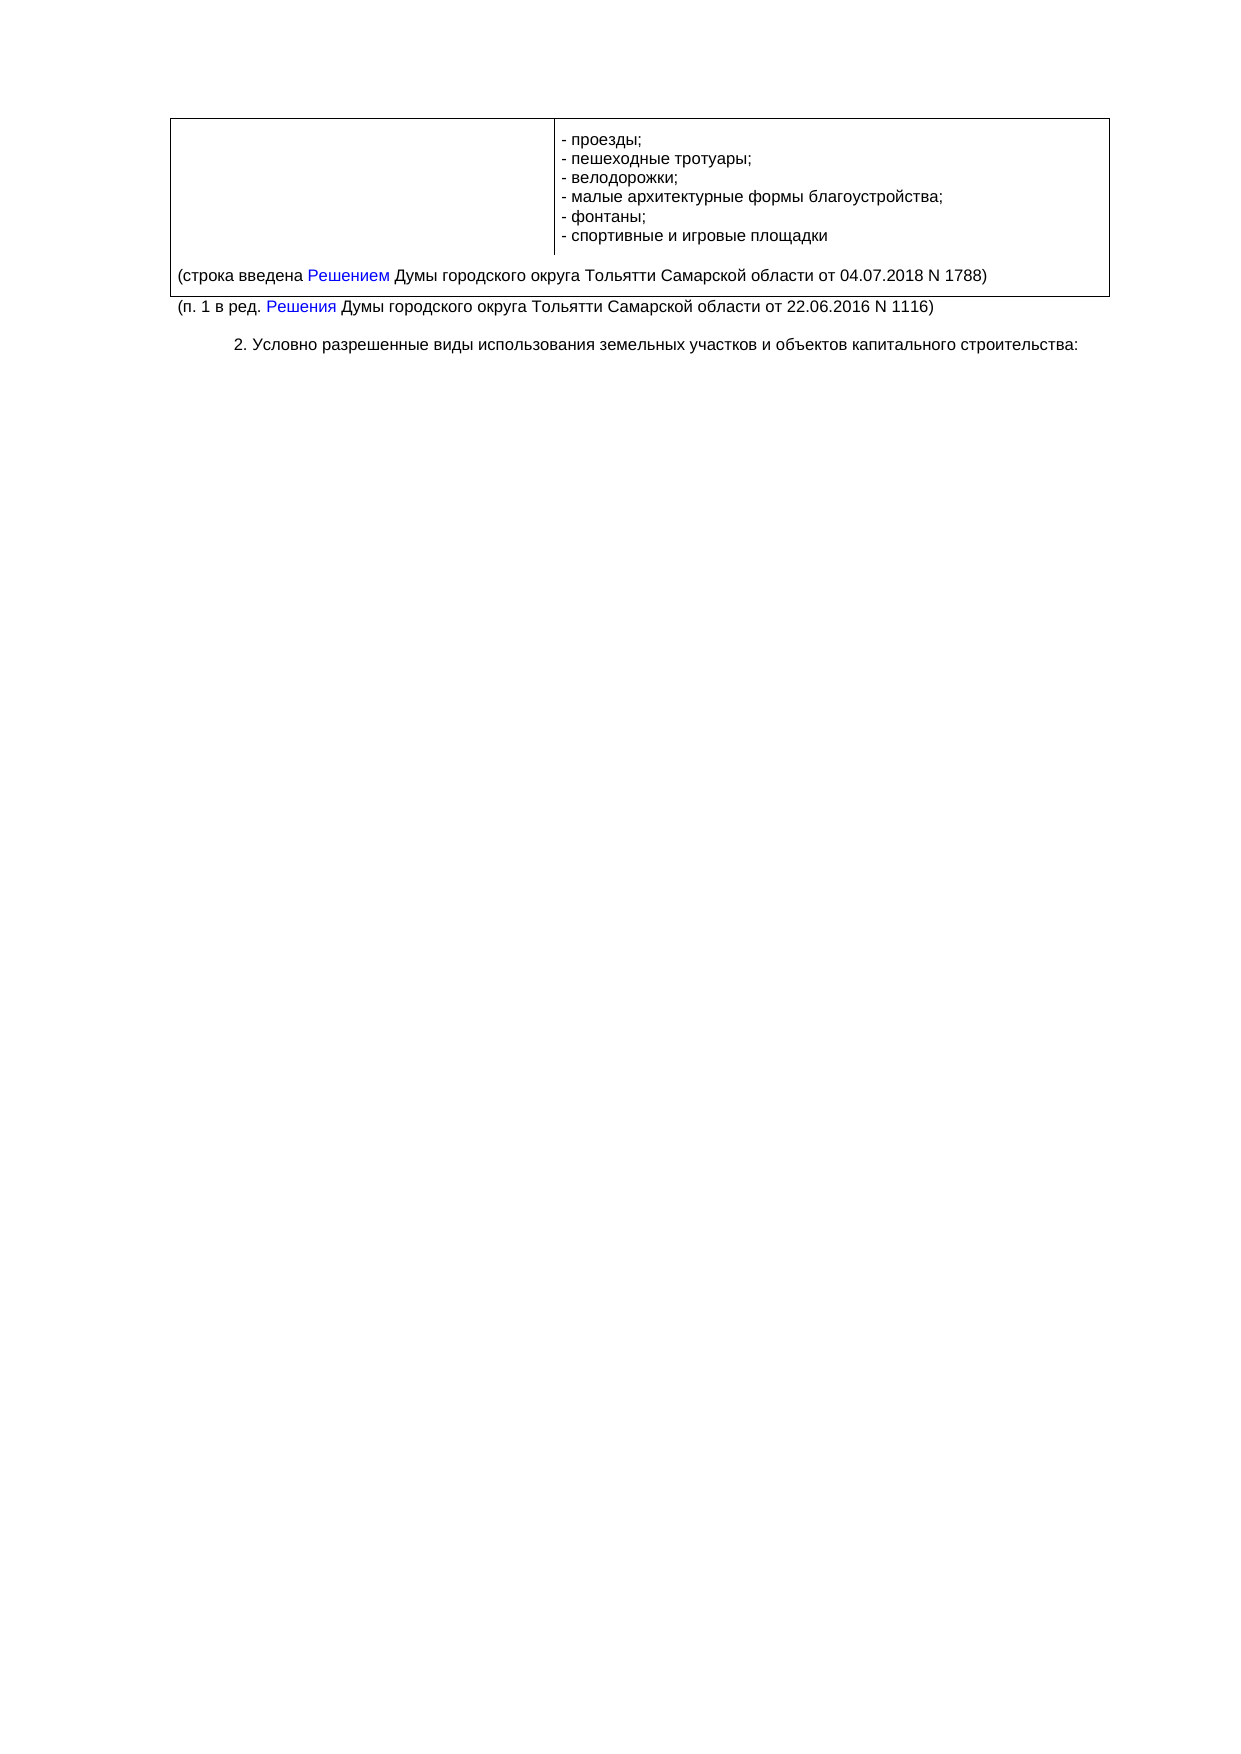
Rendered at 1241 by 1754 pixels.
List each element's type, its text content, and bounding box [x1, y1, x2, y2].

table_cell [171, 119, 554, 255]
table_cell (строка введена Решением Думы городского округа Тольятти Самарской области от 04.07.2018 N 1788) [171, 255, 1109, 296]
text 2. Условно разрешенные виды использования земельных участков и объектов капитального строительства: [177, 335, 1152, 354]
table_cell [555, 119, 1109, 255]
text (п. 1 в ред. Решения Думы городского округа Тольятти Самарской области от 22.06.2016 N 1116) [177, 297, 1152, 316]
